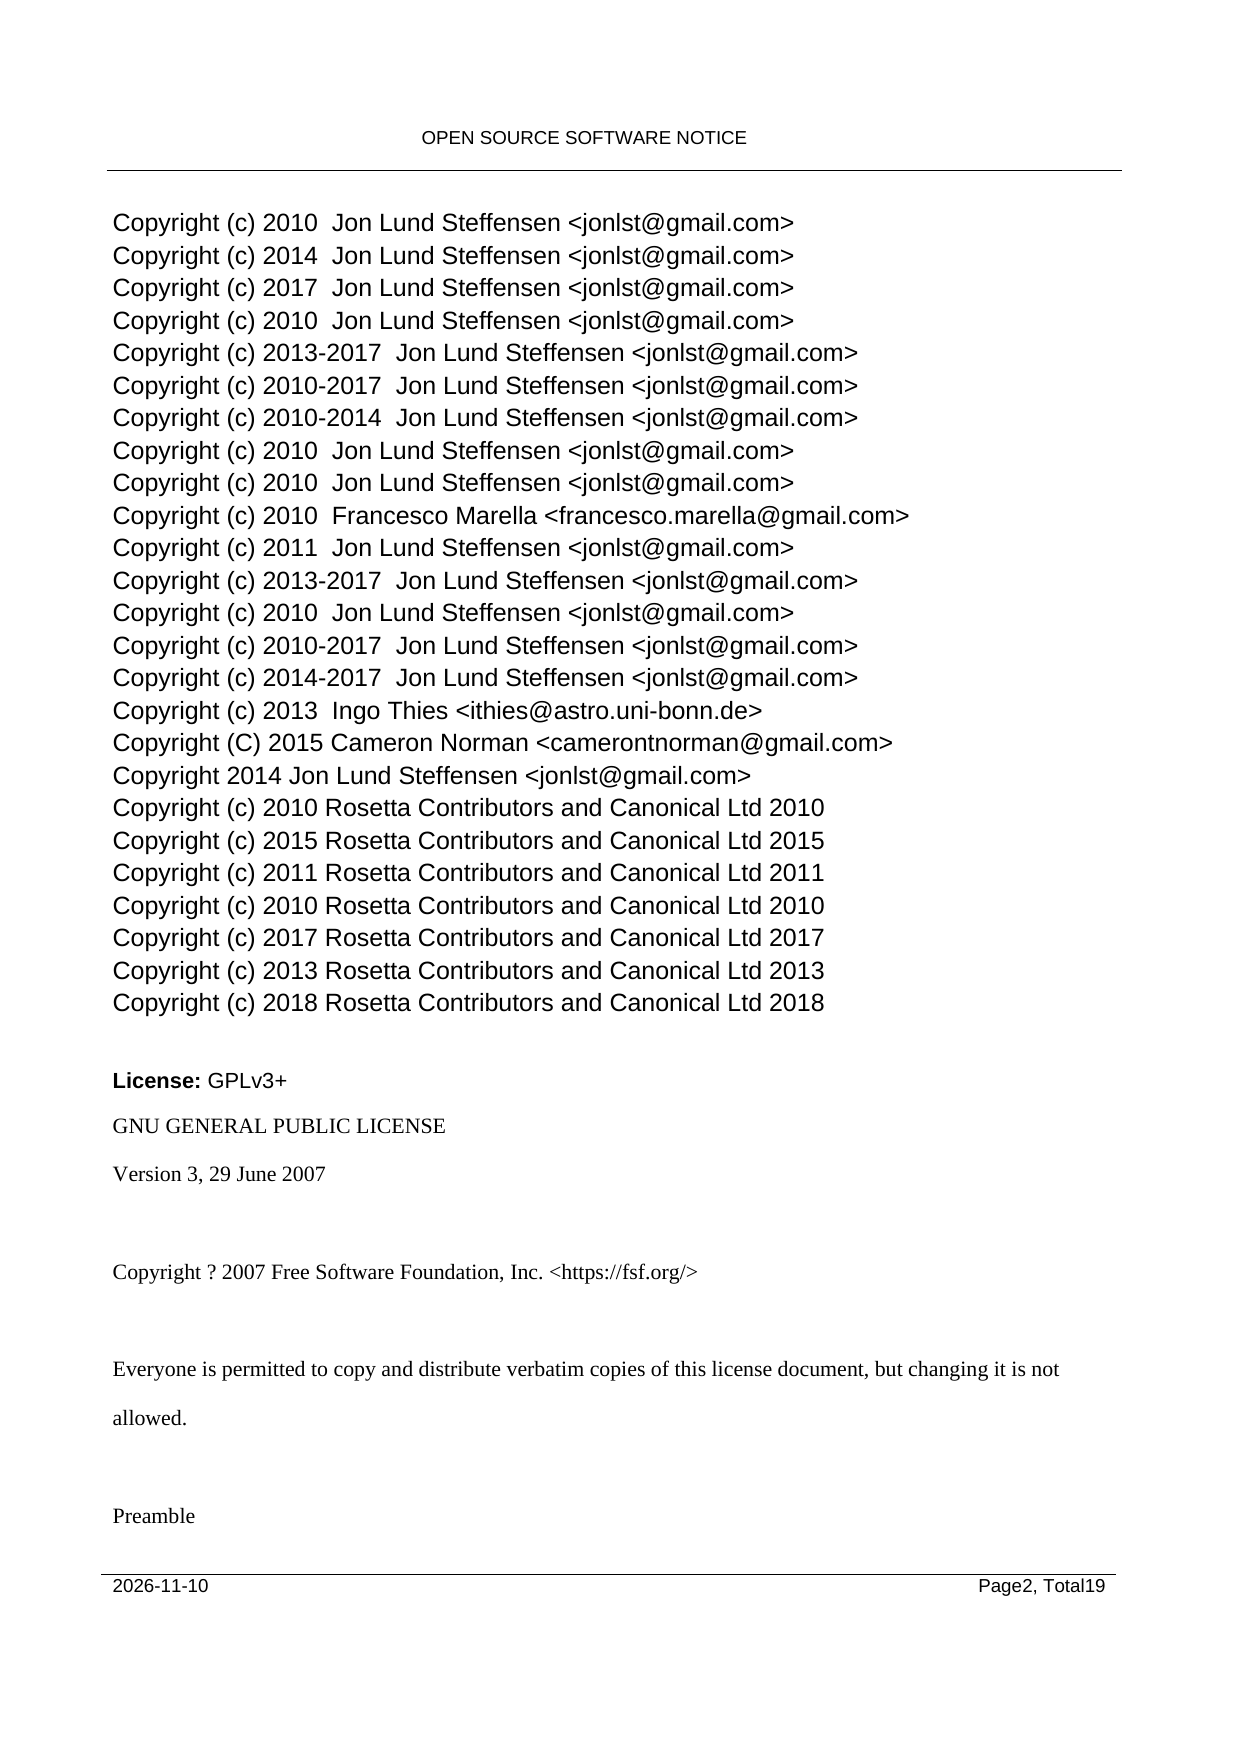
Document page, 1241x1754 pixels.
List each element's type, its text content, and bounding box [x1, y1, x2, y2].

text Copyright (c) 2010 Jon Lund Steffensen <jonlst@gmail.com> [112, 304, 1128, 336]
text Copyright (c) 2010 Jon Lund Steffensen <jonlst@gmail.com> [112, 466, 1128, 499]
text Copyright (c) 2010 Francesco Marella <francesco.marella@gmail.com> [112, 499, 1128, 531]
text License: GPLv3+ [112, 1064, 1128, 1096]
text Copyright (c) 2013-2017 Jon Lund Steffensen <jonlst@gmail.com> [112, 336, 1128, 369]
text Copyright (c) 2010-2017 Jon Lund Steffensen <jonlst@gmail.com> [112, 629, 1128, 661]
text Copyright (c) 2013-2017 Jon Lund Steffensen <jonlst@gmail.com> [112, 564, 1128, 596]
text Copyright (c) 2010 Jon Lund Steffensen <jonlst@gmail.com> [112, 596, 1128, 629]
text Copyright (c) 2011 Jon Lund Steffensen <jonlst@gmail.com> [112, 531, 1128, 564]
text Copyright (c) 2014 Jon Lund Steffensen <jonlst@gmail.com> [112, 239, 1128, 271]
text Copyright (c) 2010 Jon Lund Steffensen <jonlst@gmail.com> [112, 206, 1128, 239]
text Copyright (c) 2011 Rosetta Contributors and Canonical Ltd 2011 [112, 856, 1128, 889]
text Copyright (c) 2010-2017 Jon Lund Steffensen <jonlst@gmail.com> [112, 369, 1128, 401]
text Copyright (c) 2014-2017 Jon Lund Steffensen <jonlst@gmail.com> [112, 661, 1128, 694]
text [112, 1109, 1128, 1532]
text Copyright (c) 2010-2014 Jon Lund Steffensen <jonlst@gmail.com> [112, 401, 1128, 434]
text Copyright (c) 2015 Rosetta Contributors and Canonical Ltd 2015 [112, 824, 1128, 856]
text Copyright 2014 Jon Lund Steffensen <jonlst@gmail.com> [112, 759, 1128, 791]
text Copyright (c) 2010 Rosetta Contributors and Canonical Ltd 2010 [112, 791, 1128, 824]
text Copyright (c) 2010 Jon Lund Steffensen <jonlst@gmail.com> [112, 434, 1128, 466]
text Copyright (c) 2013 Rosetta Contributors and Canonical Ltd 2013 [112, 954, 1128, 986]
text Copyright (c) 2017 Jon Lund Steffensen <jonlst@gmail.com> [112, 271, 1128, 304]
text Copyright (c) 2010 Rosetta Contributors and Canonical Ltd 2010 [112, 889, 1128, 921]
text Copyright (c) 2017 Rosetta Contributors and Canonical Ltd 2017 [112, 921, 1128, 954]
text Copyright (c) 2018 Rosetta Contributors and Canonical Ltd 2018 [112, 986, 1128, 1019]
text Copyright (C) 2015 Cameron Norman <camerontnorman@gmail.com> [112, 726, 1128, 759]
text Copyright (c) 2013 Ingo Thies <ithies@astro.uni-bonn.de> [112, 694, 1128, 726]
